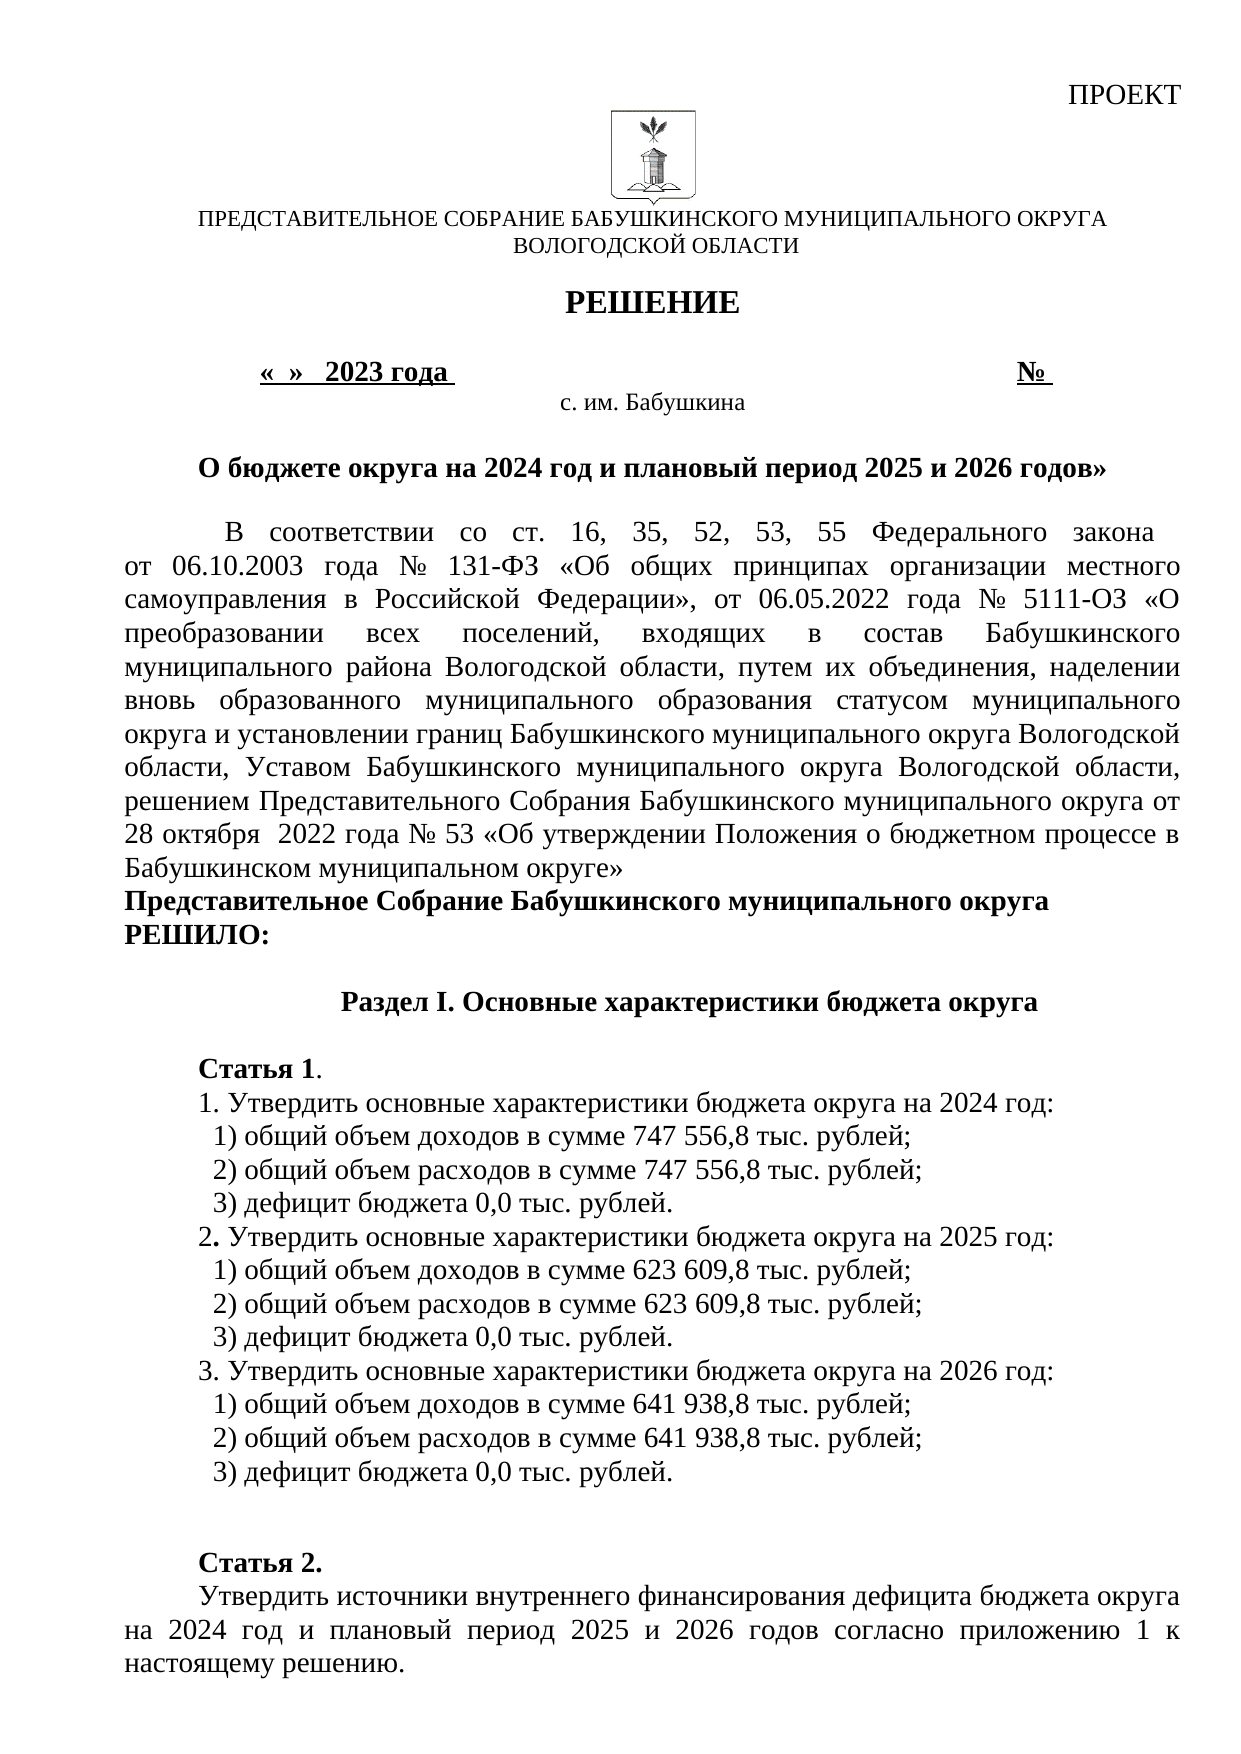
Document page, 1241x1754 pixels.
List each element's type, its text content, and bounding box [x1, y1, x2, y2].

text 3. Утвердить основные характеристики бюджета округа на 2026 год: [124, 1353, 1181, 1387]
text 2) общий объем расходов в сумме 623 609,8 тыс. рублей; [124, 1286, 1181, 1319]
text 1) общий объем доходов в сумме 747 556,8 тыс. рублей; [124, 1118, 1181, 1152]
text « » 2023 года № [124, 354, 1181, 387]
text Представительное Собрание Бабушкинского муниципального округа [124, 883, 1181, 917]
text 3) дефицит бюджета 0,0 тыс. рублей. [124, 1319, 1181, 1353]
text с. им. Бабушкина [124, 387, 1181, 416]
text 1. Утвердить основные характеристики бюджета округа на 2024 год: [124, 1085, 1181, 1118]
text 1) общий объем доходов в сумме 623 609,8 тыс. рублей; [124, 1252, 1181, 1286]
text Статья 2. [124, 1545, 1181, 1578]
text ПРОЕКТ [124, 77, 1181, 110]
text Утвердить источники внутреннего финансирования дефицита бюджета округа на 2024 год и плановый период 2025 и 2026 годов согласно приложению 1 к настоящему решению. [124, 1578, 1181, 1679]
text Статья 1. [124, 1051, 1181, 1085]
text 2) общий объем расходов в сумме 747 556,8 тыс. рублей; [124, 1152, 1181, 1185]
text 2) общий объем расходов в сумме 641 938,8 тыс. рублей; [124, 1420, 1181, 1454]
text ВОЛОГОДСКОЙ ОБЛАСТИ [124, 232, 1181, 258]
text 2. Утвердить основные характеристики бюджета округа на 2025 год: [124, 1219, 1181, 1252]
text ПРЕДСТАВИТЕЛЬНОЕ СОБРАНИЕ БАБУШКИНСКОГО МУНИЦИПАЛЬНОГО ОКРУГА [124, 205, 1181, 232]
picture [609, 110, 696, 206]
text РЕШИЛО: [124, 917, 1181, 951]
text РЕШЕНИЕ [124, 282, 1181, 320]
text В соответствии со ст. 16, 35, 52, 53, 55 Федерального закона от 06.10.2003 года № 131-ФЗ «Об общих принципах организации местного самоуправления в Российской Федерации», от 06.05.2022 года № 5111-ОЗ «О преобразовании всех поселений, входящих в состав Бабушкинского муниципального района Вологодской области, путем их объединения, наделении вновь образованного муниципального образования статусом муниципального округа и установлении границ Бабушкинского муниципального округа Вологодской области, Уставом Бабушкинского муниципального округа Вологодской области, решением Представительного Собрания Бабушкинского муниципального округа от 28 октября 2022 года № 53 «Об утверждении Положения о бюджетном процессе в Бабушкинском муниципальном округе» [124, 514, 1181, 883]
text О бюджете округа на 2024 год и плановый период 2025 и 2026 годов» [124, 450, 1181, 483]
text 1) общий объем доходов в сумме 641 938,8 тыс. рублей; [124, 1387, 1181, 1420]
text Раздел I. Основные характеристики бюджета округа [124, 984, 1181, 1018]
text 3) дефицит бюджета 0,0 тыс. рублей. [124, 1454, 1181, 1487]
text 3) дефицит бюджета 0,0 тыс. рублей. [124, 1185, 1181, 1219]
